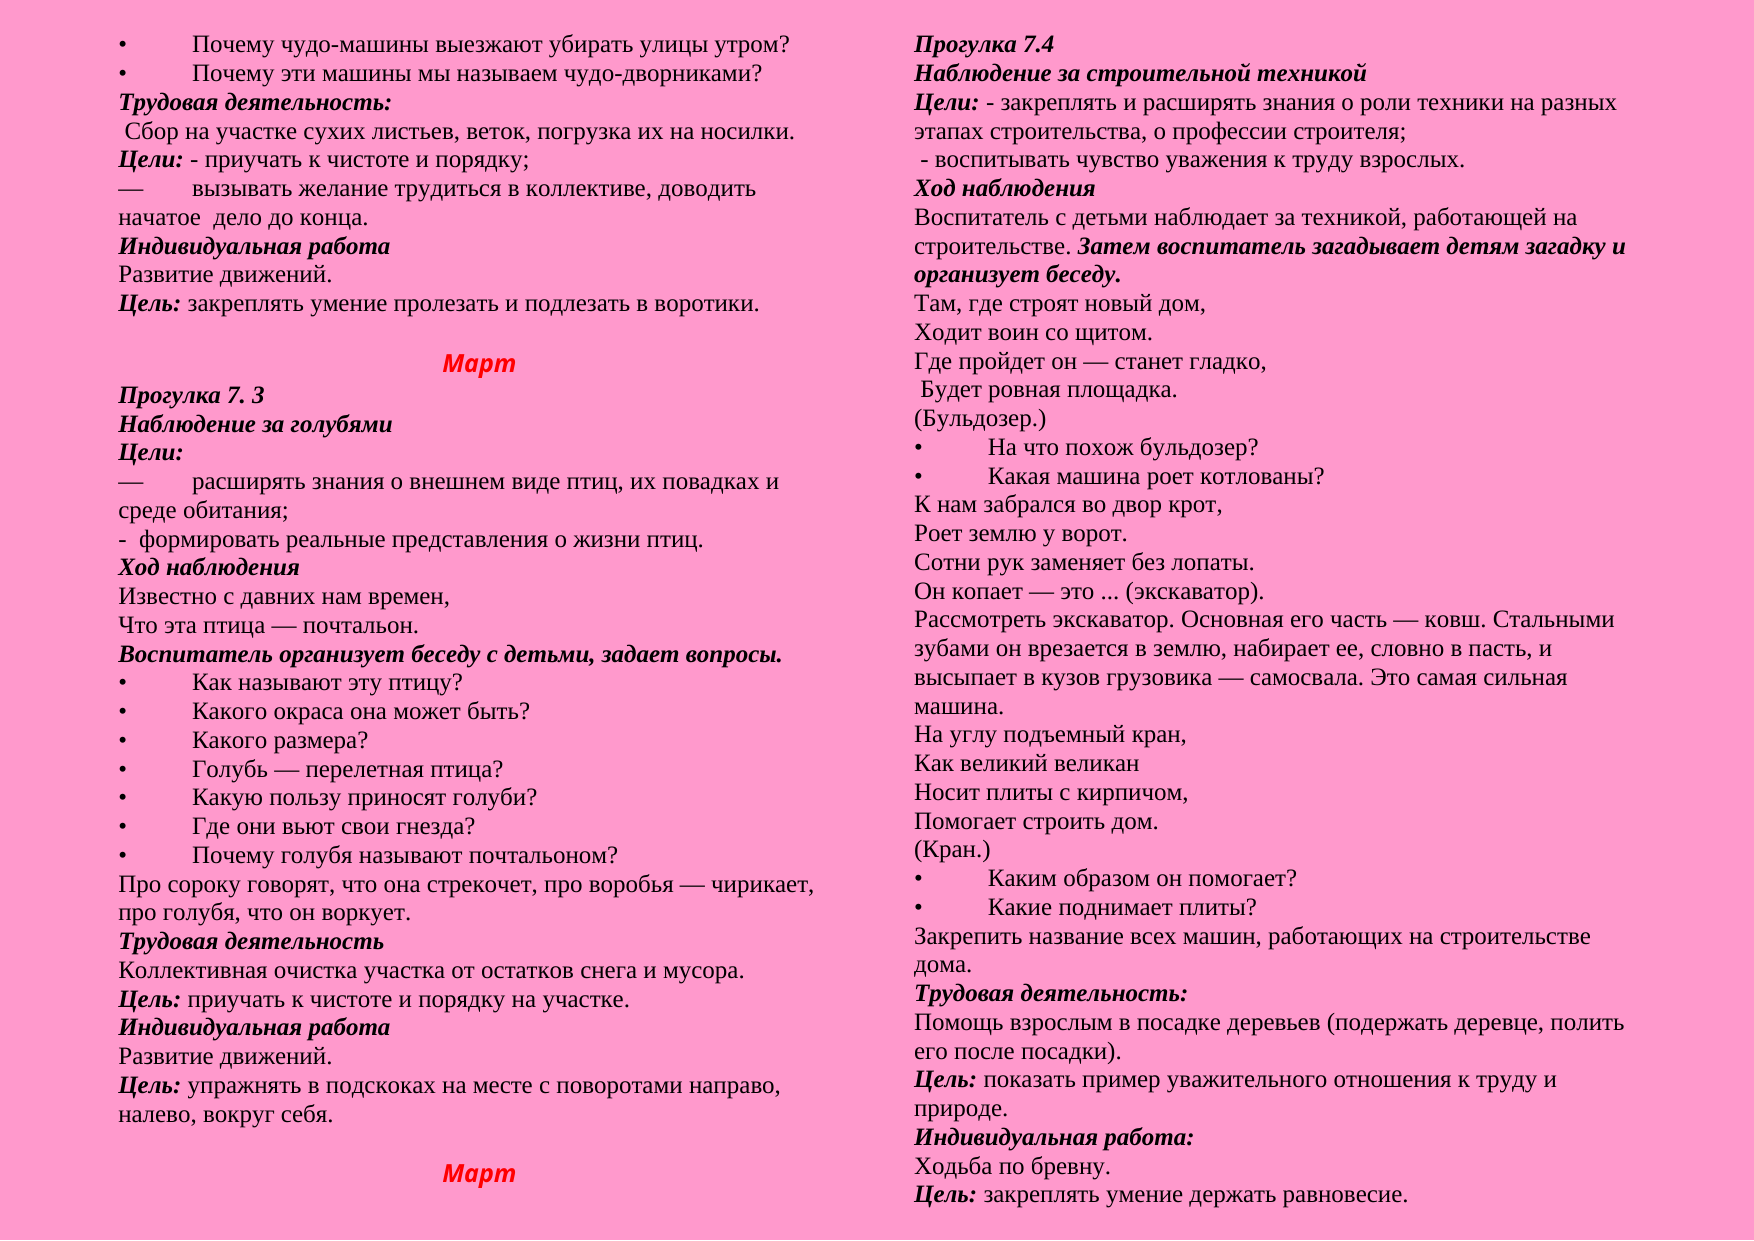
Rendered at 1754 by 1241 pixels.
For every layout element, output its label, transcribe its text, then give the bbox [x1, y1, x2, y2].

text Цель: закреплять умение держать равновесие. [914, 1179, 1636, 1208]
text Цель: упражнять в подскоках на месте с поворотами направо, налево, вокруг себя. [118, 1070, 840, 1127]
text Про сороку говорят, что она стрекочет, про воробья — чирикает, про голубя, что он воркует. [118, 869, 840, 926]
text Ходьба по бревну. [914, 1151, 1636, 1179]
text Где пройдет он — станет гладко, [914, 346, 1636, 374]
text Цель: закреплять умение пролезать и подлезать в воротики. [118, 288, 840, 317]
text Сбор на участке сухих листьев, веток, погрузка их на носилки. [118, 116, 840, 144]
text Он копает — это ... (экскаватор). [914, 576, 1636, 604]
text Развитие движений. [118, 1041, 840, 1070]
text На углу подъемный кран, [914, 719, 1636, 748]
text • Почему эти машины мы называем чудо-дворниками? [118, 58, 840, 87]
text Цели: [118, 437, 840, 466]
text Цель: показать пример уважительного отношения к труду и природе. [914, 1064, 1636, 1122]
text • Какого размера? [118, 725, 840, 754]
text Помогает строить дом. [914, 806, 1636, 834]
text Март [118, 1156, 840, 1190]
text Индивидуальная работа: [914, 1122, 1636, 1151]
text — расширять знания о внешнем виде птиц, их повадках и среде обитания; [118, 466, 840, 524]
text Воспитатель с детьми наблюдает за техникой, работающей на строительстве. Затем воспитатель загадывает детям загадку и организует беседу. [914, 202, 1636, 288]
text Цель: приучать к чистоте и порядку на участке. [118, 984, 840, 1012]
text (Кран.) [914, 834, 1636, 863]
text Рассмотреть экскаватор. Основная его часть — ковш. Стальными зубами он врезается в землю, набирает ее, словно в пасть, и высыпает в кузов грузовика — самосвала. Это самая сильная машина. [914, 604, 1636, 719]
text Носит плиты с кирпичом, [914, 777, 1636, 806]
text Наблюдение за голубями [118, 409, 840, 437]
text Что эта птица — почтальон. [118, 610, 840, 639]
text Цели: - приучать к чистоте и порядку; [118, 144, 840, 173]
text Трудовая деятельность: [914, 978, 1636, 1007]
text Ход наблюдения [118, 552, 840, 581]
text Наблюдение за строительной техникой [914, 58, 1636, 87]
text • Какого окраса она может быть? [118, 696, 840, 725]
text Помощь взрослым в посадке деревьев (подержать деревце, полить его после посадки). [914, 1007, 1636, 1064]
text Ходит воин со щитом. [914, 317, 1636, 346]
text • Почему чудо-машины выезжают убирать улицы утром? [118, 29, 840, 58]
text Развитие движений. [118, 259, 840, 288]
text • Почему голубя называют почтальоном? [118, 840, 840, 869]
text Как великий великан [914, 748, 1636, 777]
text Там, где строят новый дом, [914, 288, 1636, 317]
text Трудовая деятельность [118, 926, 840, 955]
text - воспитывать чувство уважения к труду взрослых. [914, 144, 1636, 173]
text - формировать реальные представления о жизни птиц. [118, 524, 840, 552]
text • Какие поднимает плиты? [914, 892, 1636, 921]
text • Каким образом он помогает? [914, 863, 1636, 892]
text • Какую пользу приносят голуби? [118, 782, 840, 811]
text Будет ровная площадка. [914, 374, 1636, 403]
text — вызывать желание трудиться в коллективе, доводить начатое дело до конца. [118, 173, 840, 231]
text Известно с давних нам времен, [118, 581, 840, 610]
text Роет землю у ворот. [914, 518, 1636, 547]
text Прогулка 7. 3 [118, 380, 840, 409]
text Индивидуальная работа [118, 1012, 840, 1041]
text • Голубь — перелетная птица? [118, 754, 840, 782]
text • Какая машина роет котлованы? [914, 461, 1636, 489]
text • На что похож бульдозер? [914, 432, 1636, 461]
text Цели: - закреплять и расширять знания о роли техники на разных этапах строительства, о профессии строителя; [914, 87, 1636, 144]
text Прогулка 7.4 [914, 29, 1636, 58]
text Индивидуальная работа [118, 231, 840, 259]
text Март [118, 346, 840, 380]
text • Где они вьют свои гнезда? [118, 811, 840, 840]
text К нам забрался во двор крот, [914, 489, 1636, 518]
text Коллективная очистка участка от остатков снега и мусора. [118, 955, 840, 984]
text Закрепить название всех машин, работающих на строительстве дома. [914, 921, 1636, 978]
text Ход наблюдения [914, 173, 1636, 202]
text (Бульдозер.) [914, 403, 1636, 432]
text • Как называют эту птицу? [118, 667, 840, 696]
text Трудовая деятельность: [118, 87, 840, 116]
text Сотни рук заменяет без лопаты. [914, 547, 1636, 576]
text Воспитатель организует беседу с детьми, задает вопросы. [118, 639, 840, 667]
